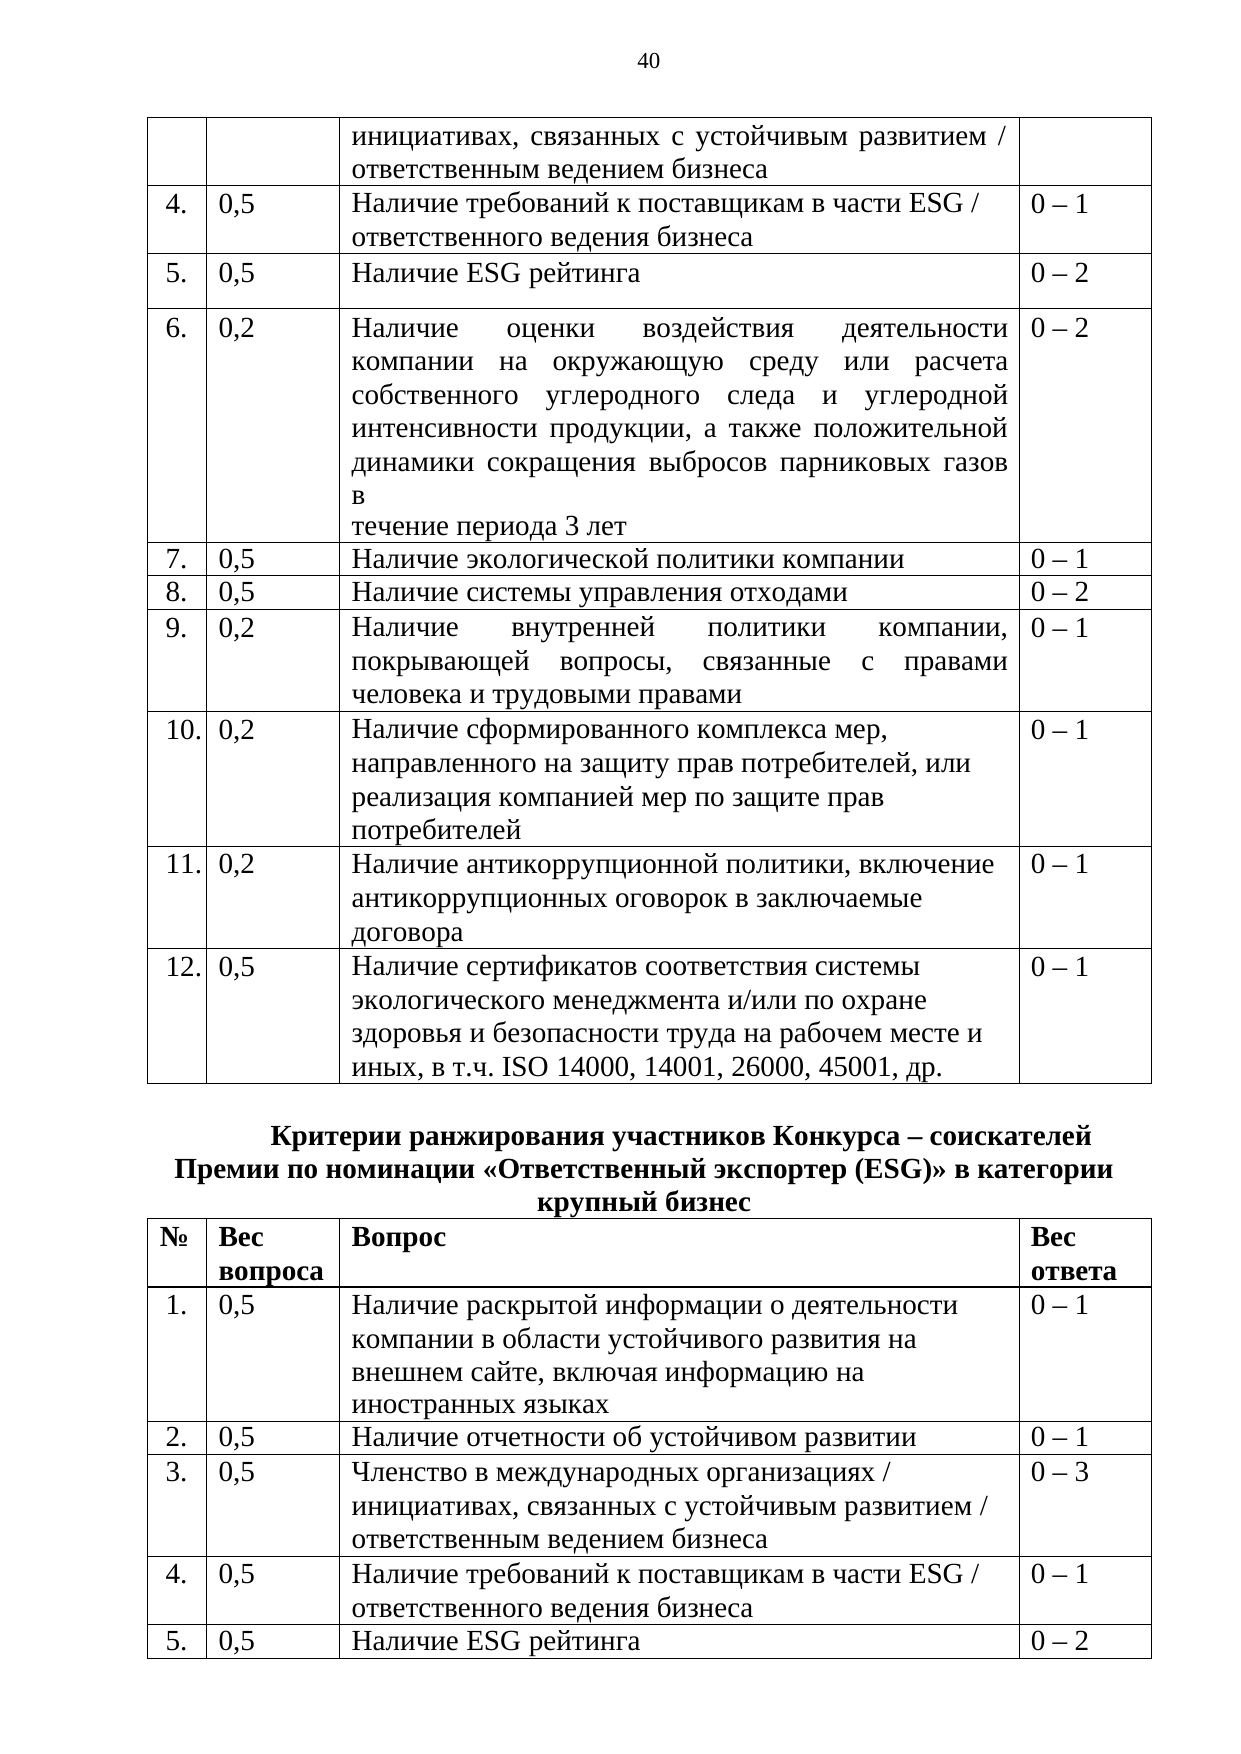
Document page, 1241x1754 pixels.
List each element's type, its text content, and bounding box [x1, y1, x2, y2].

table_cell 10. [148, 712, 206, 846]
table_cell 1. [148, 1288, 206, 1421]
table_cell Наличие сформированного комплекса мер, направленного на защиту прав потребителей, или реализация компанией мер по защите прав потребителей [340, 712, 1019, 846]
table_cell 0,2 [207, 610, 339, 711]
table_header Вопрос [340, 1219, 1019, 1286]
table_cell 0,5 [207, 1625, 339, 1657]
table_header Вес ответа [1020, 1219, 1151, 1286]
table_header № [148, 1219, 206, 1286]
table_cell Членство в международных организациях / инициативах, связанных с устойчивым развитием / ответственным ведением бизнеса [340, 1455, 1019, 1556]
table_cell 9. [148, 610, 206, 711]
table_cell Наличие требований к поставщикам в части ESG / ответственного ведения бизнеса [340, 1557, 1019, 1624]
table_cell 3. [148, 1455, 206, 1556]
table_cell 0 – 1 [1020, 712, 1151, 846]
table_cell 0,5 [207, 1455, 339, 1556]
table_cell Наличие оценки воздействия деятельности компании на окружающую среду или расчета собственного углеродного следа и углеродной интенсивности продукции, а также положительной динамики сокращения выбросов парниковых газов в течение периода 3 лет [340, 309, 1019, 542]
table_cell 0,5 [207, 1557, 339, 1624]
table_cell Наличие раскрытой информации о деятельности компании в области устойчивого развития на внешнем сайте, включая информацию на иностранных языках [340, 1288, 1019, 1421]
table_header инициативах, связанных с устойчивым развитием / ответственным ведением бизнеса [340, 118, 1019, 185]
table_cell 8. [148, 576, 206, 609]
table_cell 11. [148, 847, 206, 948]
table_cell 2. [148, 1422, 206, 1454]
table_cell Наличие ESG рейтинга [340, 254, 1019, 308]
table_cell 0 – 1 [1020, 543, 1151, 575]
table_cell Наличие внутренней политики компании, покрывающей вопросы, связанные с правами человека и трудовыми правами [340, 610, 1019, 711]
table_cell 0 – 3 [1020, 1455, 1151, 1556]
table_cell 5. [148, 254, 206, 308]
table_cell 0,2 [207, 712, 339, 846]
table_cell 0,5 [207, 576, 339, 609]
table_cell Наличие экологической политики компании [340, 543, 1019, 575]
table_cell 0,5 [207, 186, 339, 253]
table_cell 0 – 2 [1020, 309, 1151, 542]
table_cell Наличие антикоррупционной политики, включение антикоррупционных оговорок в заключаемые договора [340, 847, 1019, 948]
table_header [207, 118, 339, 185]
table_cell 0,2 [207, 309, 339, 542]
table_cell 0 – 1 [1020, 610, 1151, 711]
table_cell 0,5 [207, 254, 339, 308]
table_cell 5. [148, 1625, 206, 1657]
table_cell 0,2 [207, 847, 339, 948]
table_cell 0 – 2 [1020, 576, 1151, 609]
table_cell 0 – 1 [1020, 186, 1151, 253]
table_cell 12. [148, 949, 206, 1083]
table_cell Наличие ESG рейтинга [340, 1625, 1019, 1657]
table_cell 4. [148, 1557, 206, 1624]
table_cell 0,5 [207, 1288, 339, 1421]
table_cell 7. [148, 543, 206, 575]
table_cell Наличие сертификатов соответствия системы экологического менеджмента и/или по охране здоровья и безопасности труда на рабочем месте и иных, в т.ч. ISO 14000, 14001, 26000, 45001, др. [340, 949, 1019, 1083]
table_cell 0 – 1 [1020, 847, 1151, 948]
table_cell 0 – 1 [1020, 949, 1151, 1083]
table_cell 0,5 [207, 543, 339, 575]
table_cell 0 – 1 [1020, 1422, 1151, 1454]
table_header [148, 118, 206, 185]
table_cell 0 – 1 [1020, 1288, 1151, 1421]
table_cell Наличие отчетности об устойчивом развитии [340, 1422, 1019, 1454]
table_cell Наличие системы управления отходами [340, 576, 1019, 609]
table_cell 0 – 1 [1020, 1557, 1151, 1624]
text крупный бизнес [537, 1185, 1184, 1218]
table_cell Наличие требований к поставщикам в части ESG / ответственного ведения бизнеса [340, 186, 1019, 253]
table_cell 0 – 2 [1020, 254, 1151, 308]
subtitle Критерии ранжирования участников Конкурса – соискателей Премии по номинации «Ответственный экспортер (ESG)» в категории [174, 1118, 1184, 1185]
table_header Вес вопроса [207, 1219, 339, 1286]
table_cell 6. [148, 309, 206, 542]
table_cell 4. [148, 186, 206, 253]
table_header [1020, 118, 1151, 185]
table_cell 0,5 [207, 949, 339, 1083]
table_cell 0 – 2 [1020, 1625, 1151, 1657]
table_cell 0,5 [207, 1422, 339, 1454]
